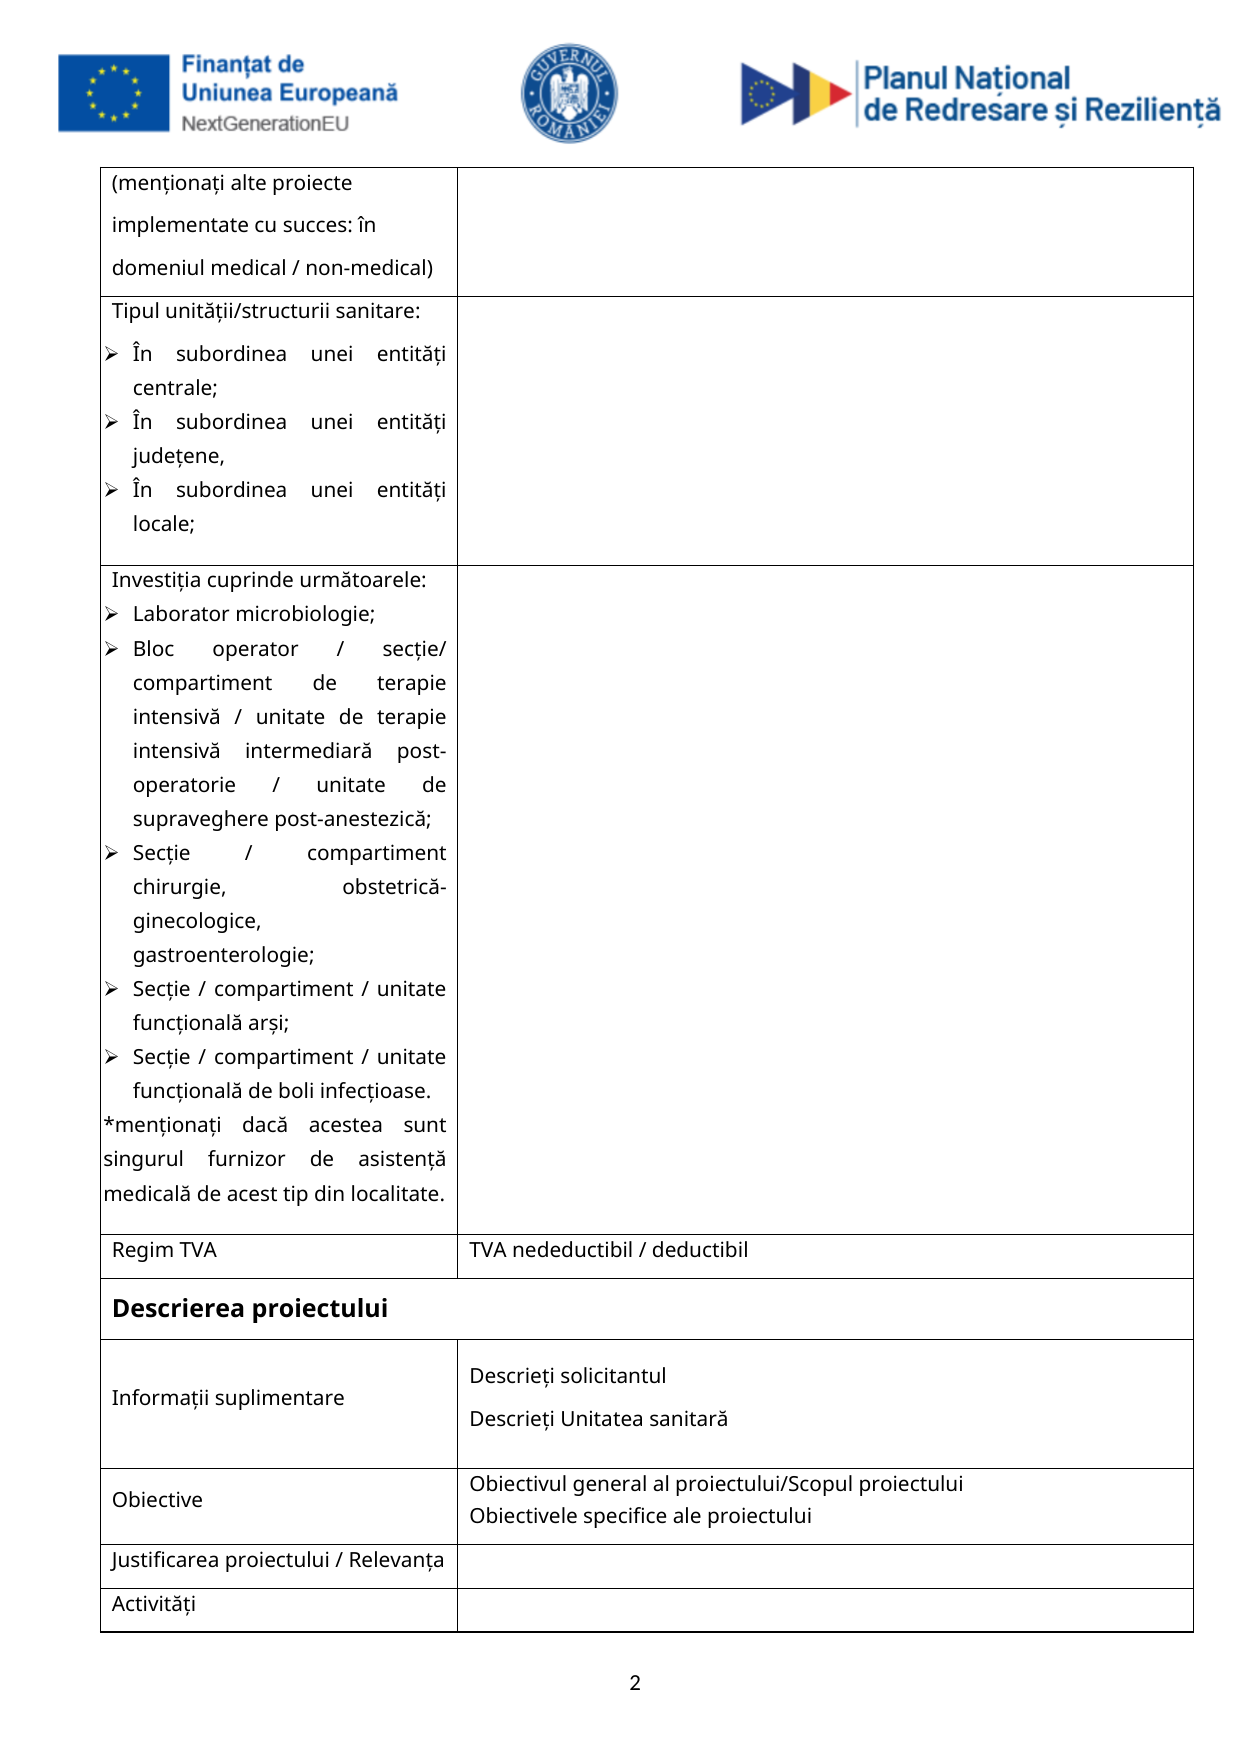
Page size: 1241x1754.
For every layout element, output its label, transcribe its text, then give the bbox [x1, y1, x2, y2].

table_cell Activități [101, 1589, 457, 1631]
table_cell Obiectivul general al proiectului/Scopul proiectului Obiectivele specifice ale proiectului [458, 1469, 1193, 1544]
table_cell TVA nedeductibil / deductibil [458, 1235, 1193, 1277]
table_cell Regim TVA [101, 1235, 457, 1277]
table_cell Descrierea proiectului [101, 1279, 1193, 1339]
table_cell Experiența Solicitantului (menționați alte proiecte implementate cu succes: în domeniul medical / non-medical) [101, 168, 457, 296]
table_cell Tipul unității/structurii sanitare: În subordinea unei entități centrale; În subordinea unei entități județene, În subordinea unei entități locale; [101, 297, 457, 564]
table_cell Investiția cuprinde următoarele: Laborator microbiologie; Bloc operator / secție/ compartiment de terapie intensivă / unitate de terapie intensivă intermediară post-operatorie / unitate de supraveghere post-anestezică; Secție / compartiment chirurgie, obstetrică-ginecologice, gastroenterologie; Secție / compartiment / unitate funcțională arși; Secție / compartiment / unitate funcțională de boli infecțioase. *menționați dacă acestea sunt singurul furnizor de asistență medicală de acest tip din localitate. [101, 566, 457, 1234]
picture [0, 22, 1228, 167]
table_cell [458, 566, 1193, 1234]
table_cell Obiective [101, 1469, 457, 1544]
table_cell [458, 1589, 1193, 1631]
table_cell [458, 297, 1193, 564]
table_cell Justificarea proiectului / Relevanța [101, 1545, 457, 1588]
table_cell [458, 1545, 1193, 1588]
table_cell [458, 168, 1193, 296]
table_cell Informații suplimentare [101, 1340, 457, 1468]
table_cell Descrieți solicitantul Descrieți Unitatea sanitară [458, 1340, 1193, 1468]
